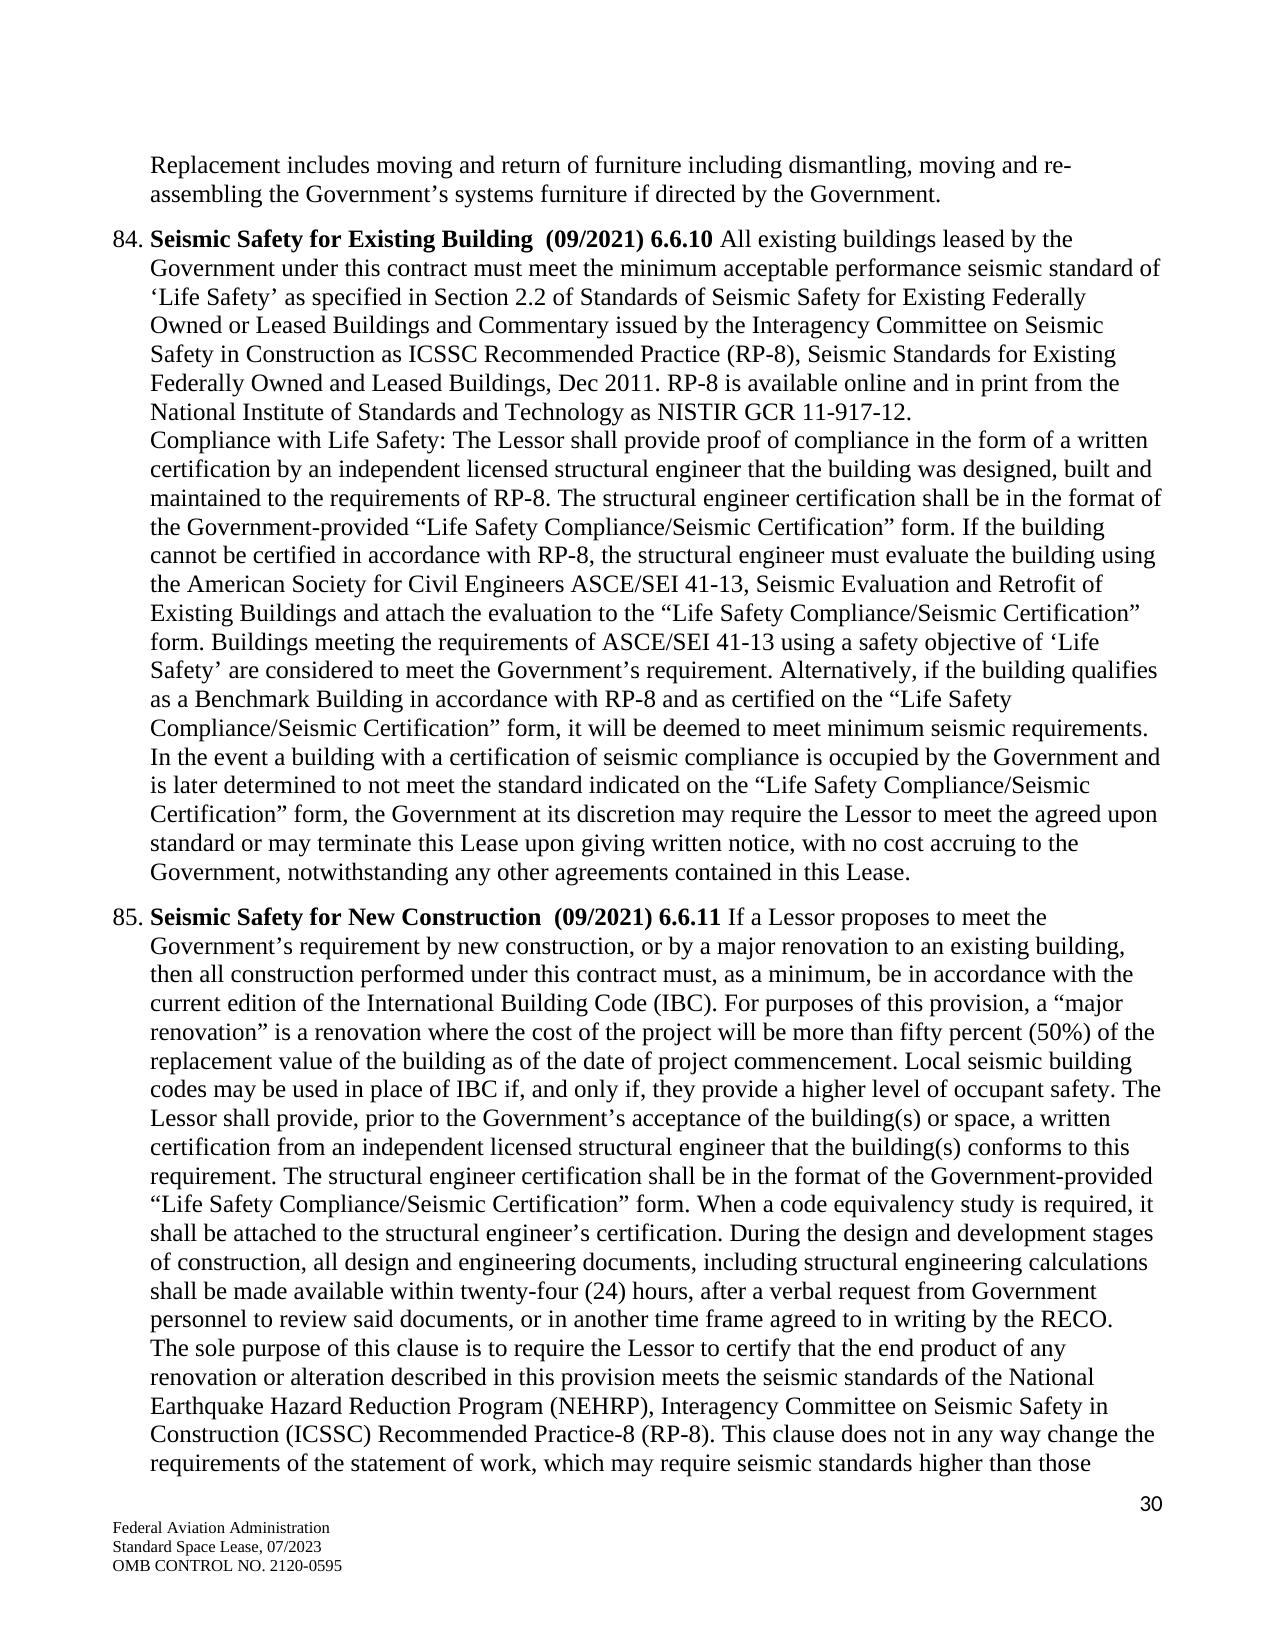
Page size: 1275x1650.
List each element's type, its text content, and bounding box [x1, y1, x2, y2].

list Seismic Safety for Existing Building (09/2021) 6.6.10 Insert in all standard space leases within an existing building unless one of the exemptions or the “best available leased space” exception applies. If one of the exemptions or the exception applies, REMOVE this clause. If new construction or major renovation, REMOVE this clause and use 6.6.11, Seismic Safety for New Construction. All existing buildings leased by the Government under this contract must meet the minimum acceptable performance seismic standard of ‘Life Safety’ as specified in Section 2.2 of Standards of Seismic Safety for Existing Federally Owned or Leased Buildings and Commentary issued by the Interagency Committee on Seismic Safety in Construction as ICSSC Recommended Practice (RP-8), Seismic Standards for Existing Federally Owned and Leased Buildings, Dec 2011. RP-8 is available online and in print from the National Institute of Standards and Technology as NISTIR GCR 11-917-12. Compliance with Life Safety: The Lessor shall provide proof of compliance in the form of a written certification by an independent licensed structural engineer that the building was designed, built and maintained to the requirements of RP-8. The structural engineer certification shall be in the format of the Government-provided “Life Safety Compliance/Seismic Certification” form. If the building cannot be certified in accordance with RP-8, the structural engineer must evaluate the building using the American Society for Civil Engineers ASCE/SEI 41-13, Seismic Evaluation and Retrofit of Existing Buildings and attach the evaluation to the “Life Safety Compliance/Seismic Certification” form. Buildings meeting the requirements of ASCE/SEI 41-13 using a safety objective of ‘Life Safety’ are considered to meet the Government’s requirement. Alternatively, if the building qualifies as a Benchmark Building in accordance with RP-8 and as certified on the “Life Safety Compliance/Seismic Certification” form, it will be deemed to meet minimum seismic requirements. In the event a building with a certification of seismic compliance is occupied by the Government and is later determined to not meet the standard indicated on the “Life Safety Compliance/Seismic Certification” form, the Government at its discretion may require the Lessor to meet the agreed upon standard or may terminate this Lease upon giving written notice, with no cost accruing to the Government, notwithstanding any other agreements contained in this Lease. [112, 224, 1162, 885]
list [112, 150, 1162, 207]
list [112, 902, 1162, 1477]
